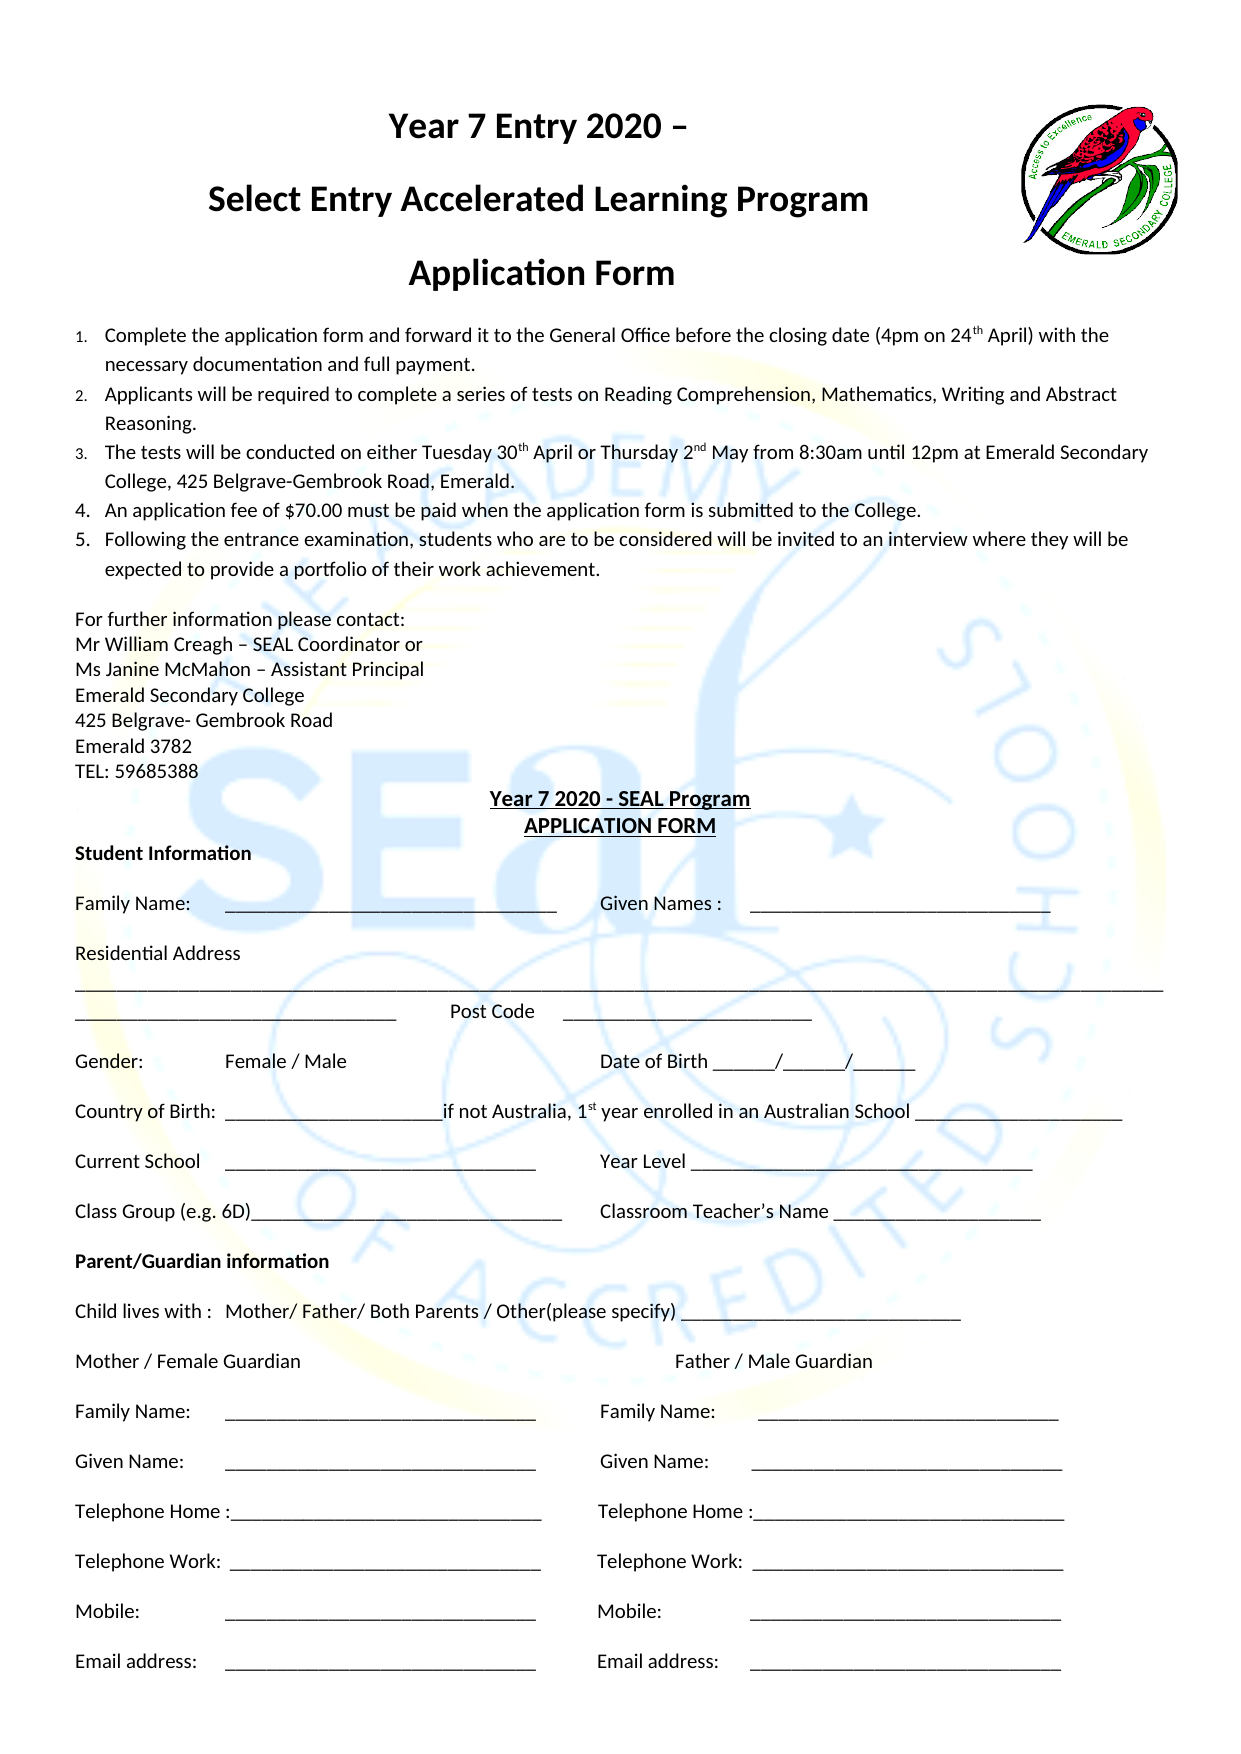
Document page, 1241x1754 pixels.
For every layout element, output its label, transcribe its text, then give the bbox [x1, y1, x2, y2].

text Mother / Female Guardian Father / Male Guardian [75, 1348, 1165, 1373]
text Select Entry Accelerated Learning Program [75, 175, 1021, 221]
text Parent/Guardian information [75, 1248, 1165, 1273]
text Family Name: ________________________________ Given Names : _____________________________ [75, 890, 1165, 915]
text Emerald 3782 [75, 733, 1165, 758]
list Applicants will be required to complete a series of tests on Reading Comprehension, Mathematics, Writing and Abstract Reasoning. [75, 381, 1165, 435]
list The tests will be conducted on either Tuesday 30th April or Thursday 2nd May from 8:30am until 12pm at Emerald Secondary College, 425 Belgrave-Gembrook Road, Emerald. [75, 439, 1165, 494]
text Student Information [75, 840, 1165, 865]
picture [1021, 104, 1178, 255]
text Ms Janine McMahon – Assistant Principal [75, 657, 1165, 682]
text Year 7 2020 - SEAL Program [75, 784, 1165, 812]
text Child lives with : Mother/ Father/ Both Parents / Other(please specify) ___________________________ [75, 1298, 1165, 1323]
text For further information please contact: [75, 606, 1165, 631]
text Mobile: ______________________________ Mobile: ______________________________ [75, 1598, 1165, 1623]
text Year 7 Entry 2020 – [75, 102, 1165, 148]
text Email address: ______________________________ Email address: ______________________________ [75, 1648, 1165, 1673]
text Emerald Secondary College [75, 682, 1165, 707]
text TEL: 59685388 [75, 758, 1165, 784]
text Residential Address ________________________________________________________________________________________________________________________________________ Post Code ________________________ [75, 940, 1165, 1023]
list Complete the application form and forward it to the General Office before the closing date (4pm on 24th April) with the necessary documentation and full payment. [75, 322, 1165, 377]
text Gender: Female / Male Date of Birth ______/______/______ [75, 1048, 1165, 1073]
text Telephone Work: ______________________________ Telephone Work: ______________________________ [75, 1548, 1165, 1573]
list Following the entrance examination, students who are to be considered will be invited to an interview where they will be expected to provide a portfolio of their work achievement. [75, 527, 1165, 581]
text APPLICATION FORM [75, 812, 1165, 840]
text Class Group (e.g. 6D)______________________________ Classroom Teacher’s Name ____________________ [75, 1198, 1165, 1223]
text Mr William Creagh – SEAL Coordinator or [75, 631, 1165, 657]
text Telephone Home :______________________________ Telephone Home :______________________________ [75, 1498, 1165, 1523]
text 425 Belgrave- Gembrook Road [75, 707, 1165, 733]
text Current School ______________________________ Year Level _________________________________ [75, 1148, 1165, 1173]
text Application Form [75, 249, 1165, 295]
text Given Name: ______________________________ Given Name: ______________________________ [75, 1448, 1165, 1473]
text Country of Birth: _____________________if not Australia, 1st year enrolled in an Australian School ____________________ [75, 1098, 1165, 1123]
list An application fee of $70.00 must be paid when the application form is submitted to the College. [75, 497, 1165, 523]
text Family Name: ______________________________ Family Name: _____________________________ [75, 1398, 1165, 1423]
